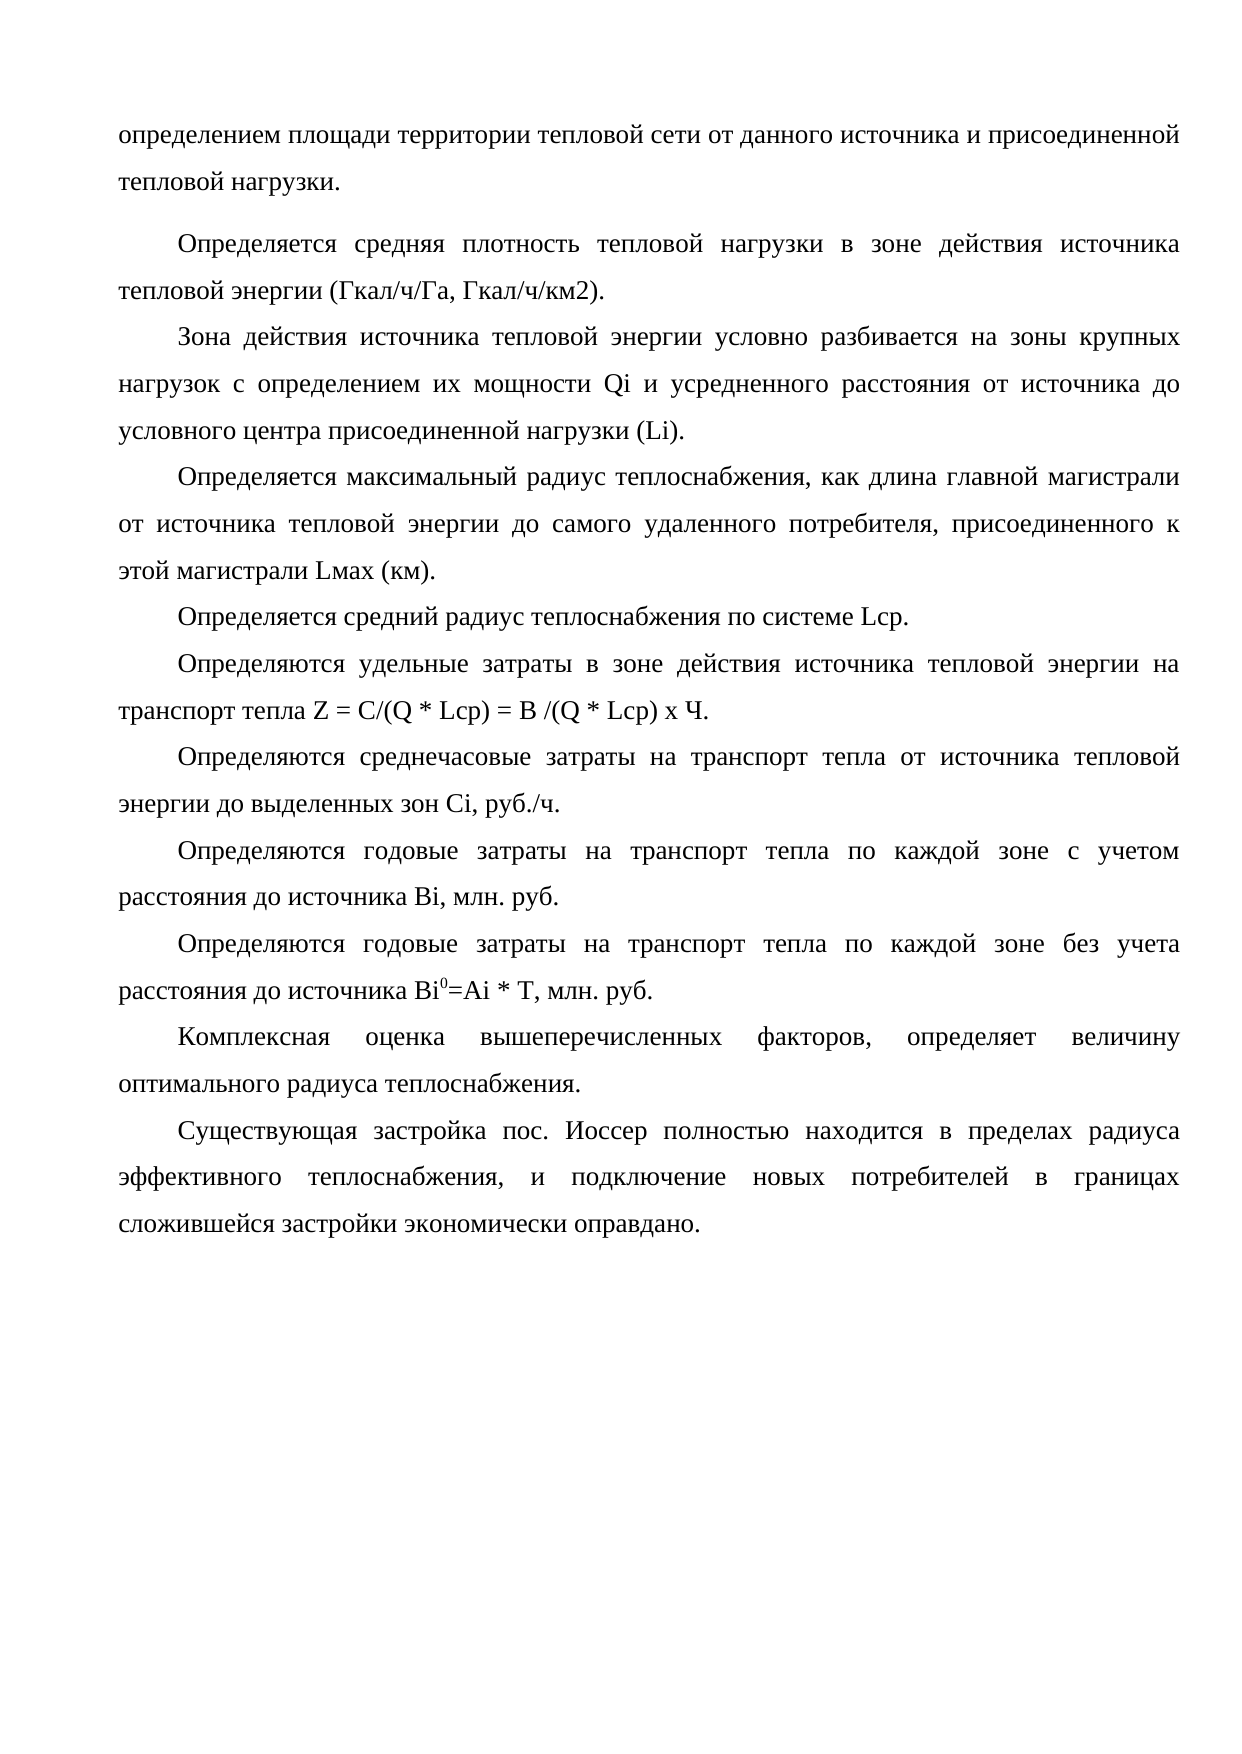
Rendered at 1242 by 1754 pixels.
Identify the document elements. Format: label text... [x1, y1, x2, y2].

text Определяются годовые затраты на транспорт тепла по каждой зоне с учетом расстояния до источника Вi, млн. руб. [118, 834, 1181, 912]
text Комплексная оценка вышеперечисленных факторов, определяет величину оптимального радиуса теплоснабжения. [118, 1020, 1181, 1098]
text Определяются годовые затраты на транспорт тепла по каждой зоне без учета расстояния до источника Вi0=Аi * Т, млн. руб. [118, 927, 1181, 1005]
text Определяются среднечасовые затраты на транспорт тепла от источника тепловой энергии до выделенных зон Сi, руб./ч. [118, 740, 1181, 818]
text Определяется средняя плотность тепловой нагрузки в зоне действия источника тепловой энергии (Гкал/ч/Га, Гкал/ч/км2). [118, 227, 1181, 305]
text Определяются удельные затраты в зоне действия источника тепловой энергии на транспорт тепла Z = C/(Q * Lср) = B /(Q * Lср) х Ч. [118, 647, 1181, 725]
text Определяется максимальный радиус теплоснабжения, как длина главной магистрали от источника тепловой энергии до самого удаленного потребителя, присоединенного к этой магистрали Lмах (км). [118, 460, 1181, 585]
text Существующая застройка пос. Иоссер полностью находится в пределах радиуса эффективного теплоснабжения, и подключение новых потребителей в границах сложившейся застройки экономически оправдано. [118, 1114, 1181, 1238]
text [118, 118, 1181, 196]
text Определяется средний радиус теплоснабжения по системе Lср. [118, 600, 1181, 632]
text Зона действия источника тепловой энергии условно разбивается на зоны крупных нагрузок с определением их мощности Qi и усредненного расстояния от источника до условного центра присоединенной нагрузки (Li). [118, 320, 1181, 445]
